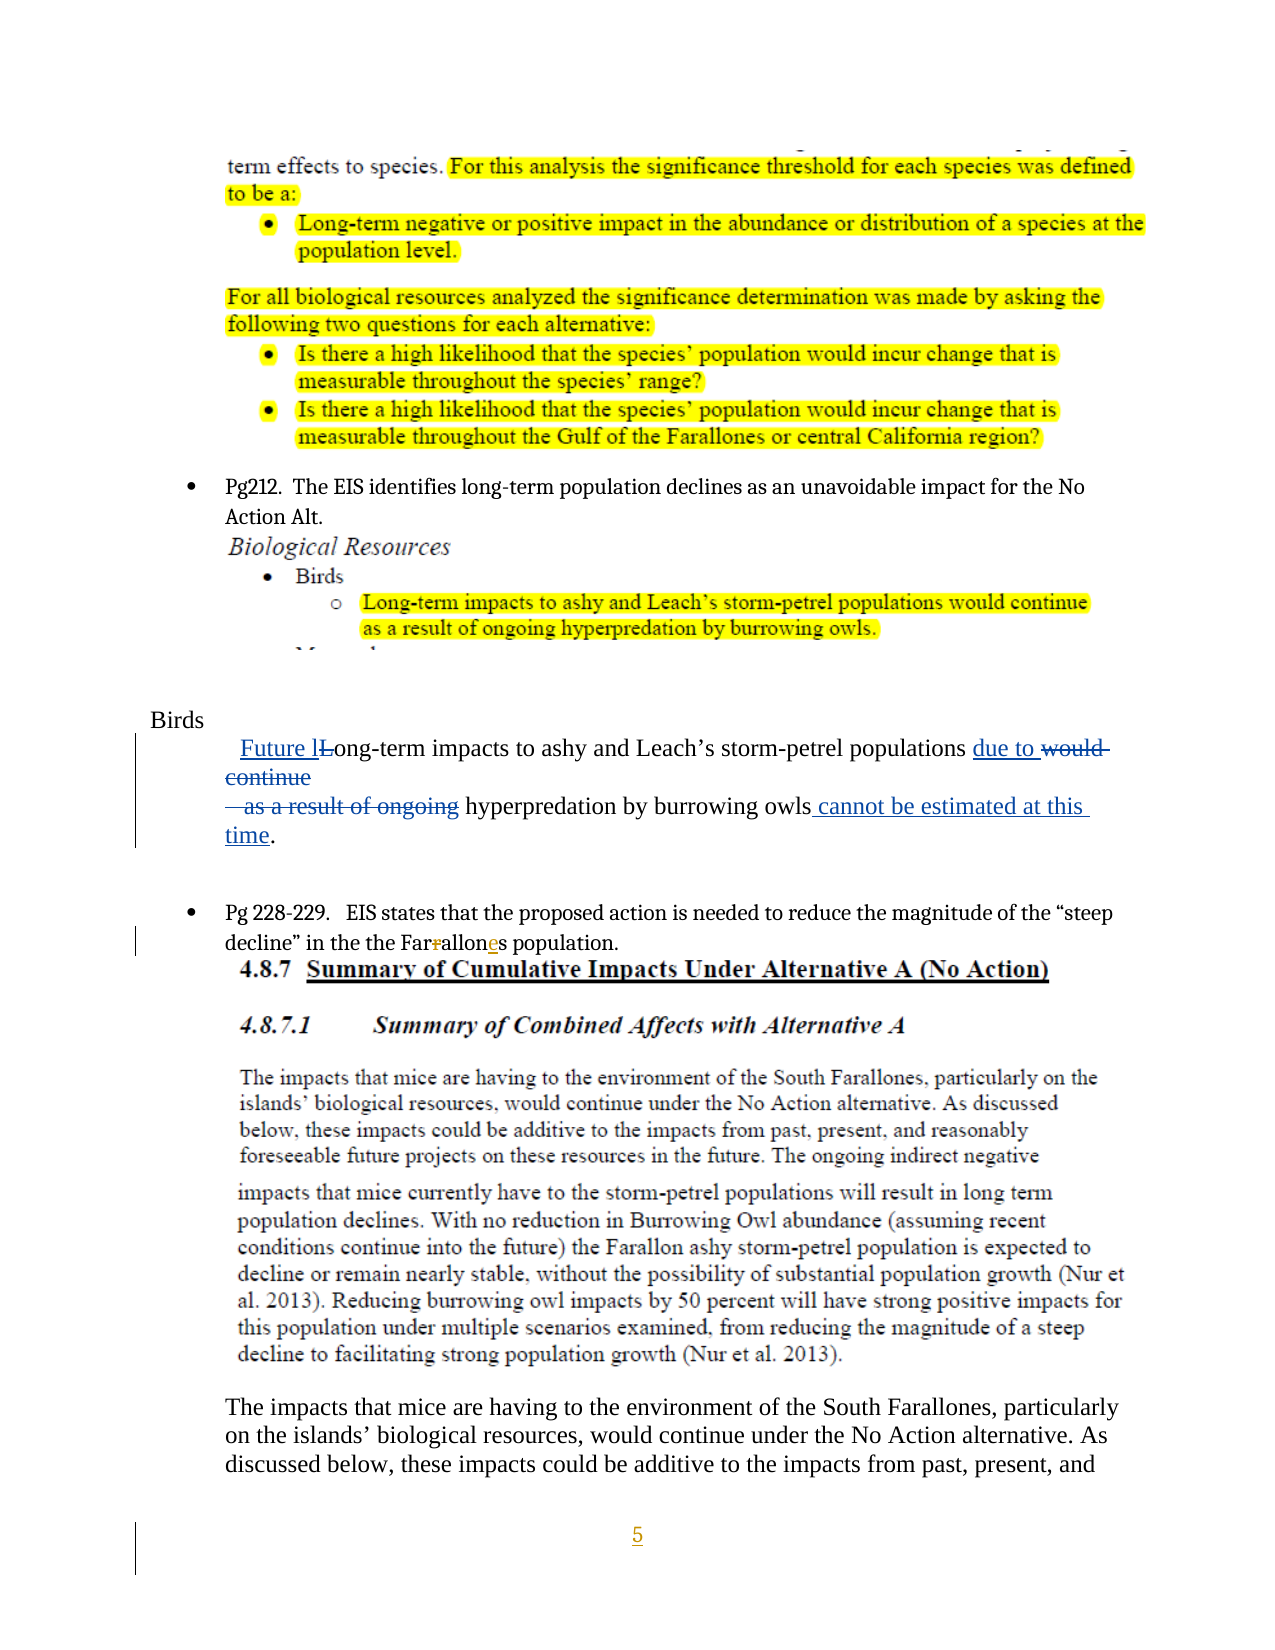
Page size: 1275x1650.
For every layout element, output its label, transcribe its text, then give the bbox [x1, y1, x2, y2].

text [225, 1392, 1125, 1478]
list Pg212. The EIS identifies long-term population declines as an unavoidable impact for the No Action Alt. [187, 473, 1125, 530]
text hyperpredation by burrowing owls. [225, 791, 1125, 848]
text Birds [150, 705, 1125, 733]
text ong-term impacts to ashy and Leach’s storm-petrel populations [225, 733, 1125, 791]
list Pg 228-229. EIS states that the proposed action is needed to reduce the magnitude of the “steep decline” in the the Farallons population. [187, 899, 1125, 956]
